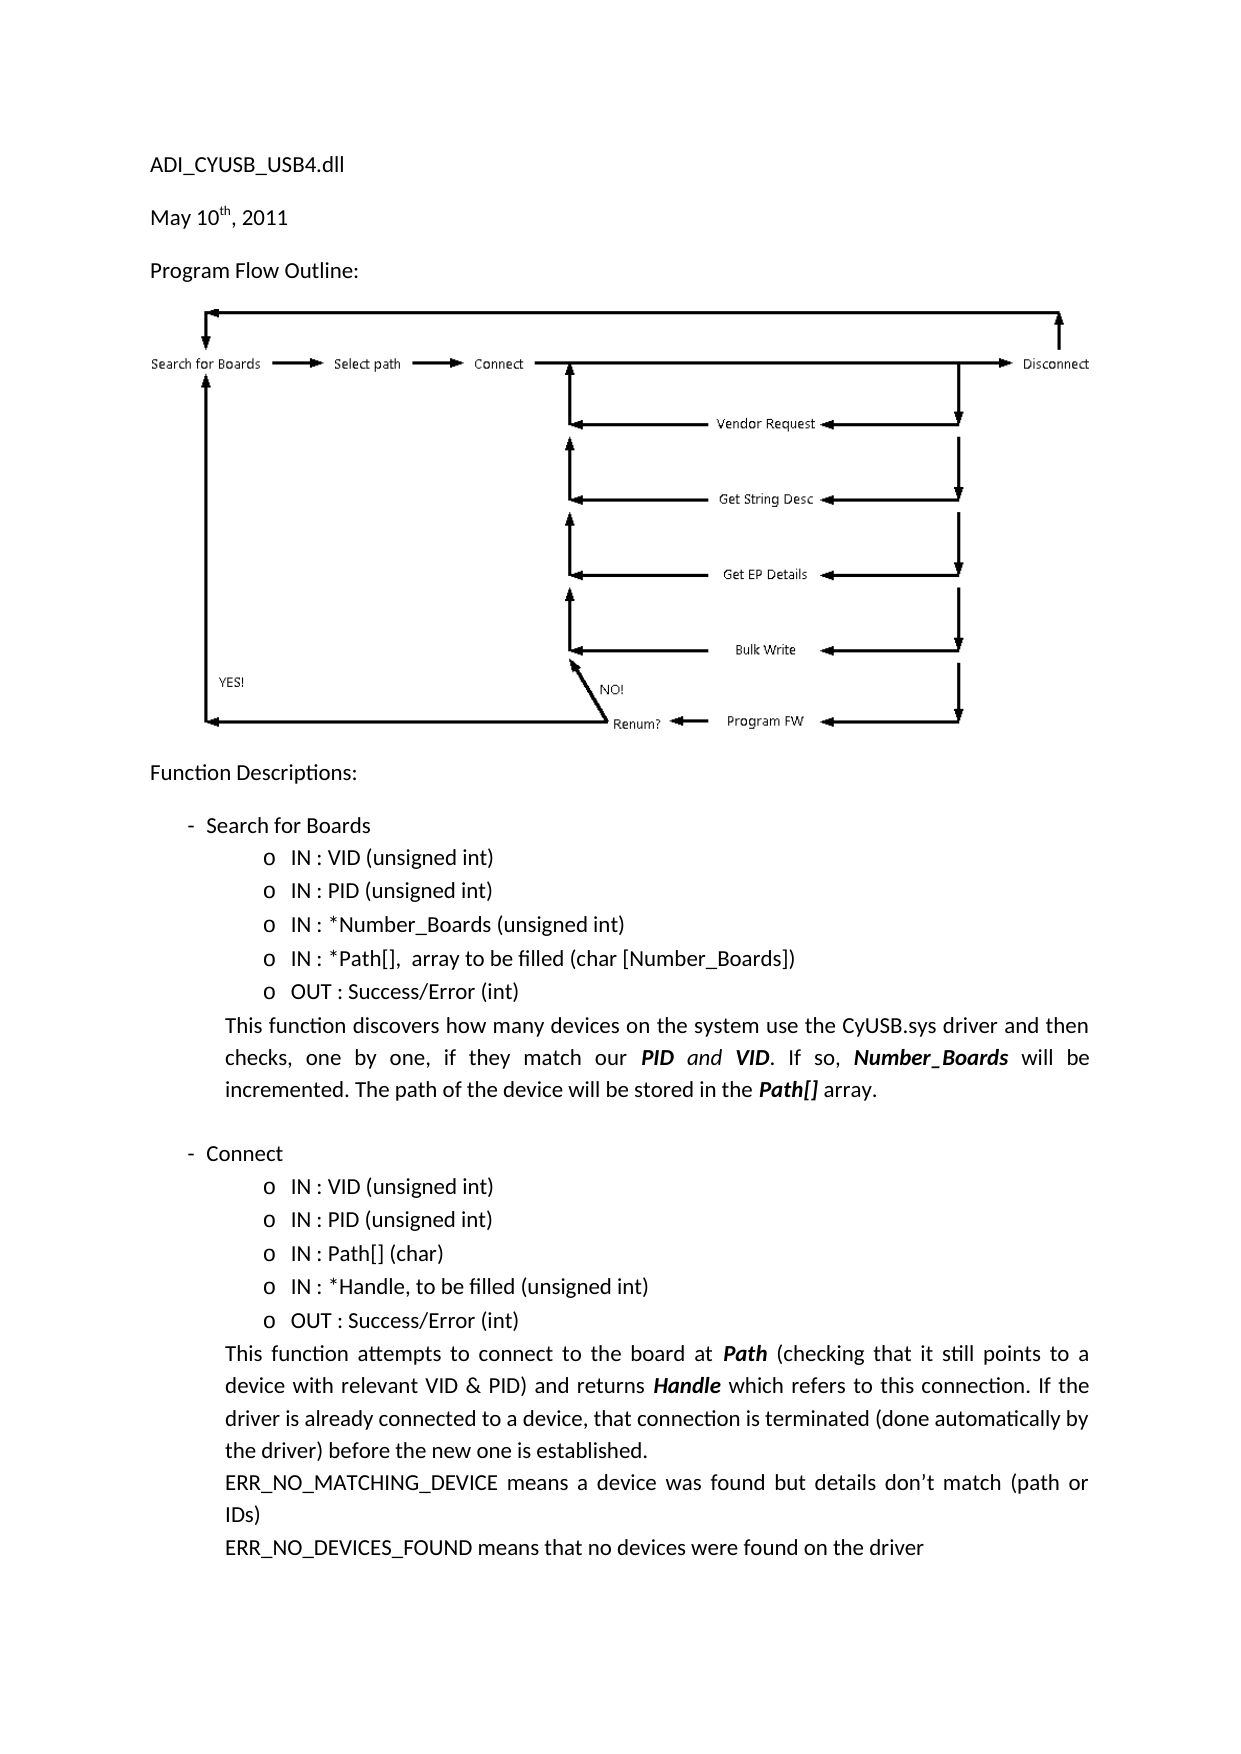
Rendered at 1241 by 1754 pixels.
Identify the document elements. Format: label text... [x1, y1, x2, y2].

text ADI_CYUSB_USB4.dll [150, 150, 1090, 178]
list IN : VID (unsigned int) [262, 1172, 1090, 1201]
list Search for Boards [187, 811, 1090, 839]
list IN : VID (unsigned int) [262, 843, 1090, 872]
list This function discovers how many devices on the system use the CyUSB.sys driver and then checks, one by one, if they match our PID and VID. If so, Number_Boards will be incremented. The path of the device will be stored in the Path[] array. [225, 1011, 1090, 1103]
list ERR_NO_DEVICES_FOUND means that no devices were found on the driver [225, 1533, 1090, 1561]
list IN : *Handle, to be filled (unsigned int) [262, 1272, 1090, 1302]
text Program Flow Outline: [150, 256, 1090, 284]
text Function Descriptions: [150, 758, 1090, 786]
list OUT : Success/Error (int) [262, 1306, 1090, 1335]
list IN : *Number_Boards (unsigned int) [262, 910, 1090, 939]
list ERR_NO_MATCHING_DEVICE means a device was found but details don’t match (path or IDs) [225, 1468, 1090, 1528]
list This function attempts to connect to the board at Path (checking that it still points to a device with relevant VID & PID) and returns Handle which refers to this connection. If the driver is already connected to a device, that connection is terminated (done automatically by the driver) before the new one is established. [225, 1339, 1090, 1464]
text May 10th, 2011 [150, 203, 1090, 231]
picture [150, 309, 1091, 733]
list OUT : Success/Error (int) [262, 977, 1090, 1006]
list IN : Path[] (char) [262, 1239, 1090, 1268]
list IN : *Path[], array to be filled (char [Number_Boards]) [262, 944, 1090, 973]
list Connect [187, 1139, 1090, 1168]
list IN : PID (unsigned int) [262, 877, 1090, 906]
list IN : PID (unsigned int) [262, 1205, 1090, 1234]
